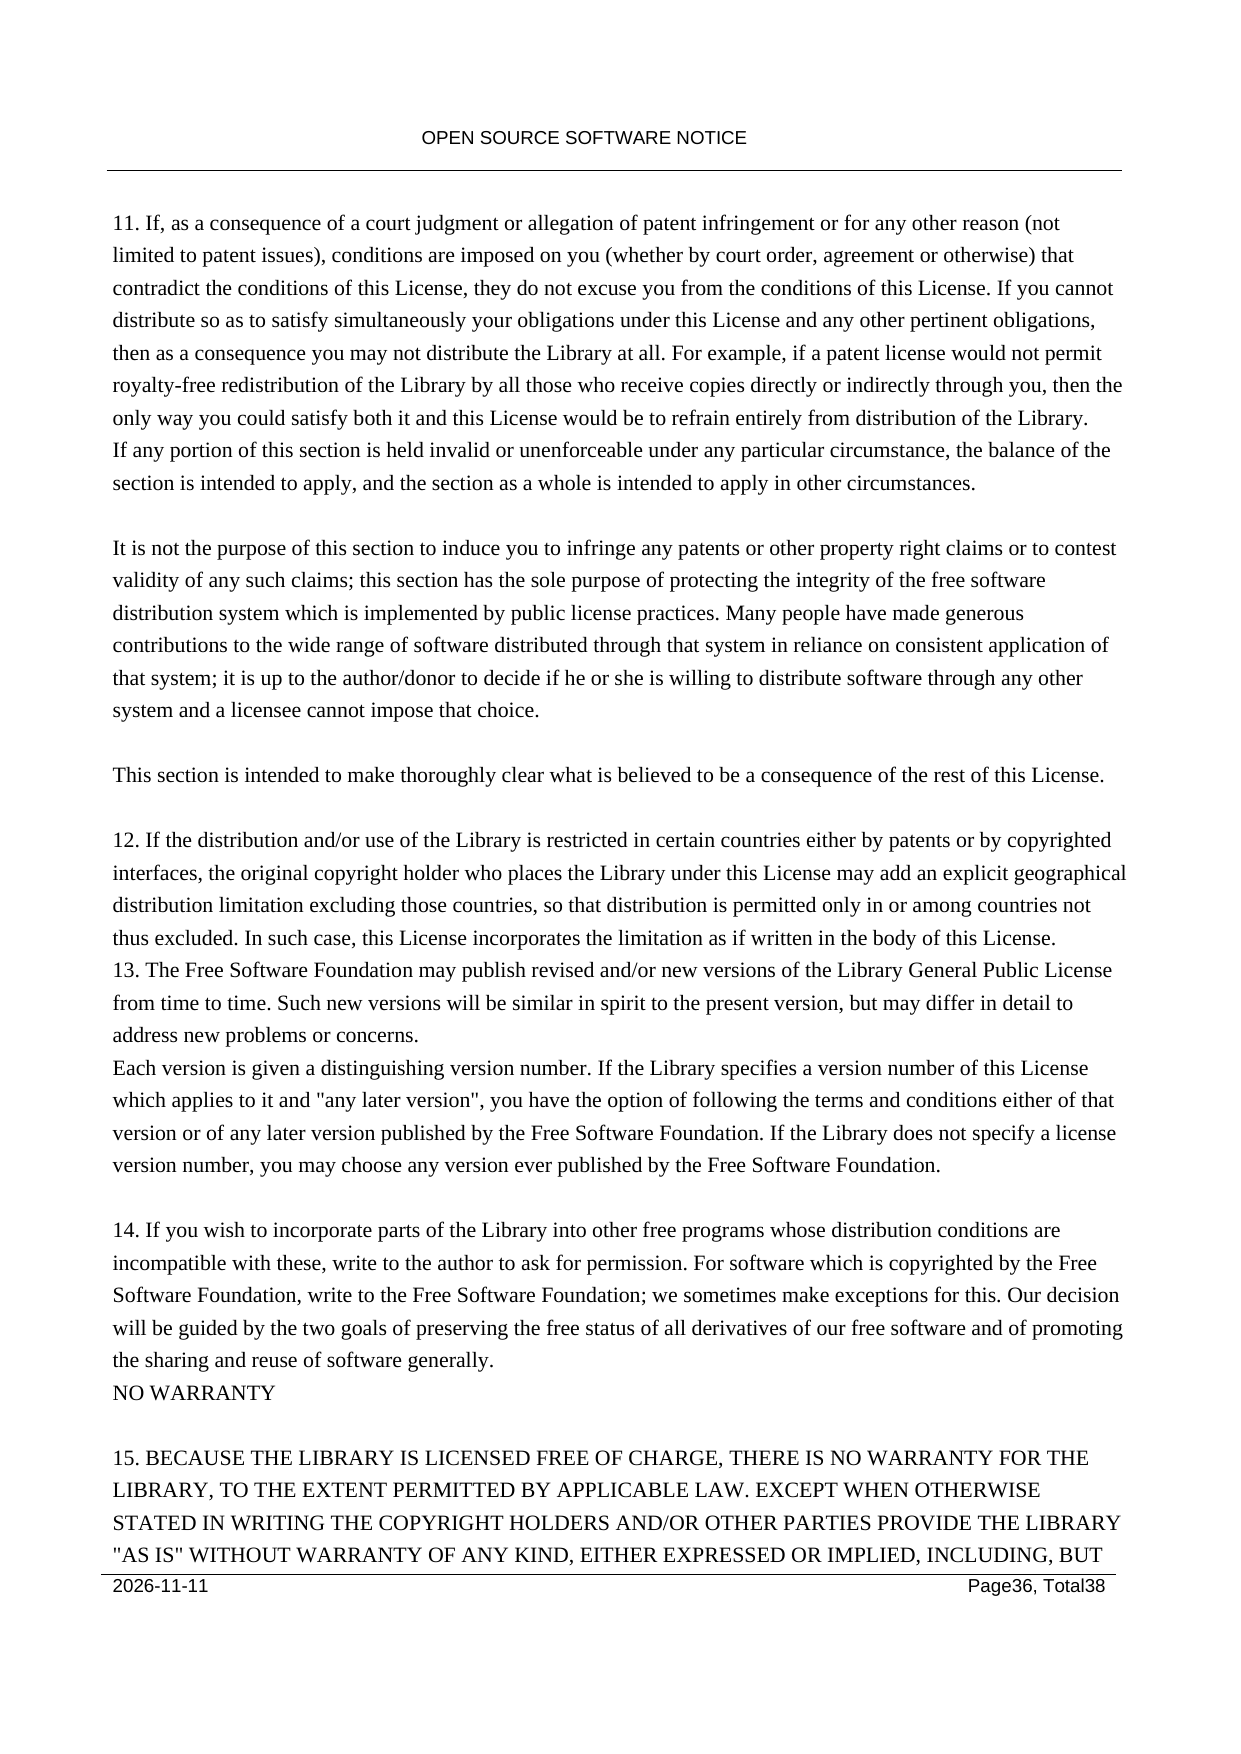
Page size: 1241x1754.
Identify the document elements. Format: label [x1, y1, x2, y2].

text [112, 206, 1128, 1571]
